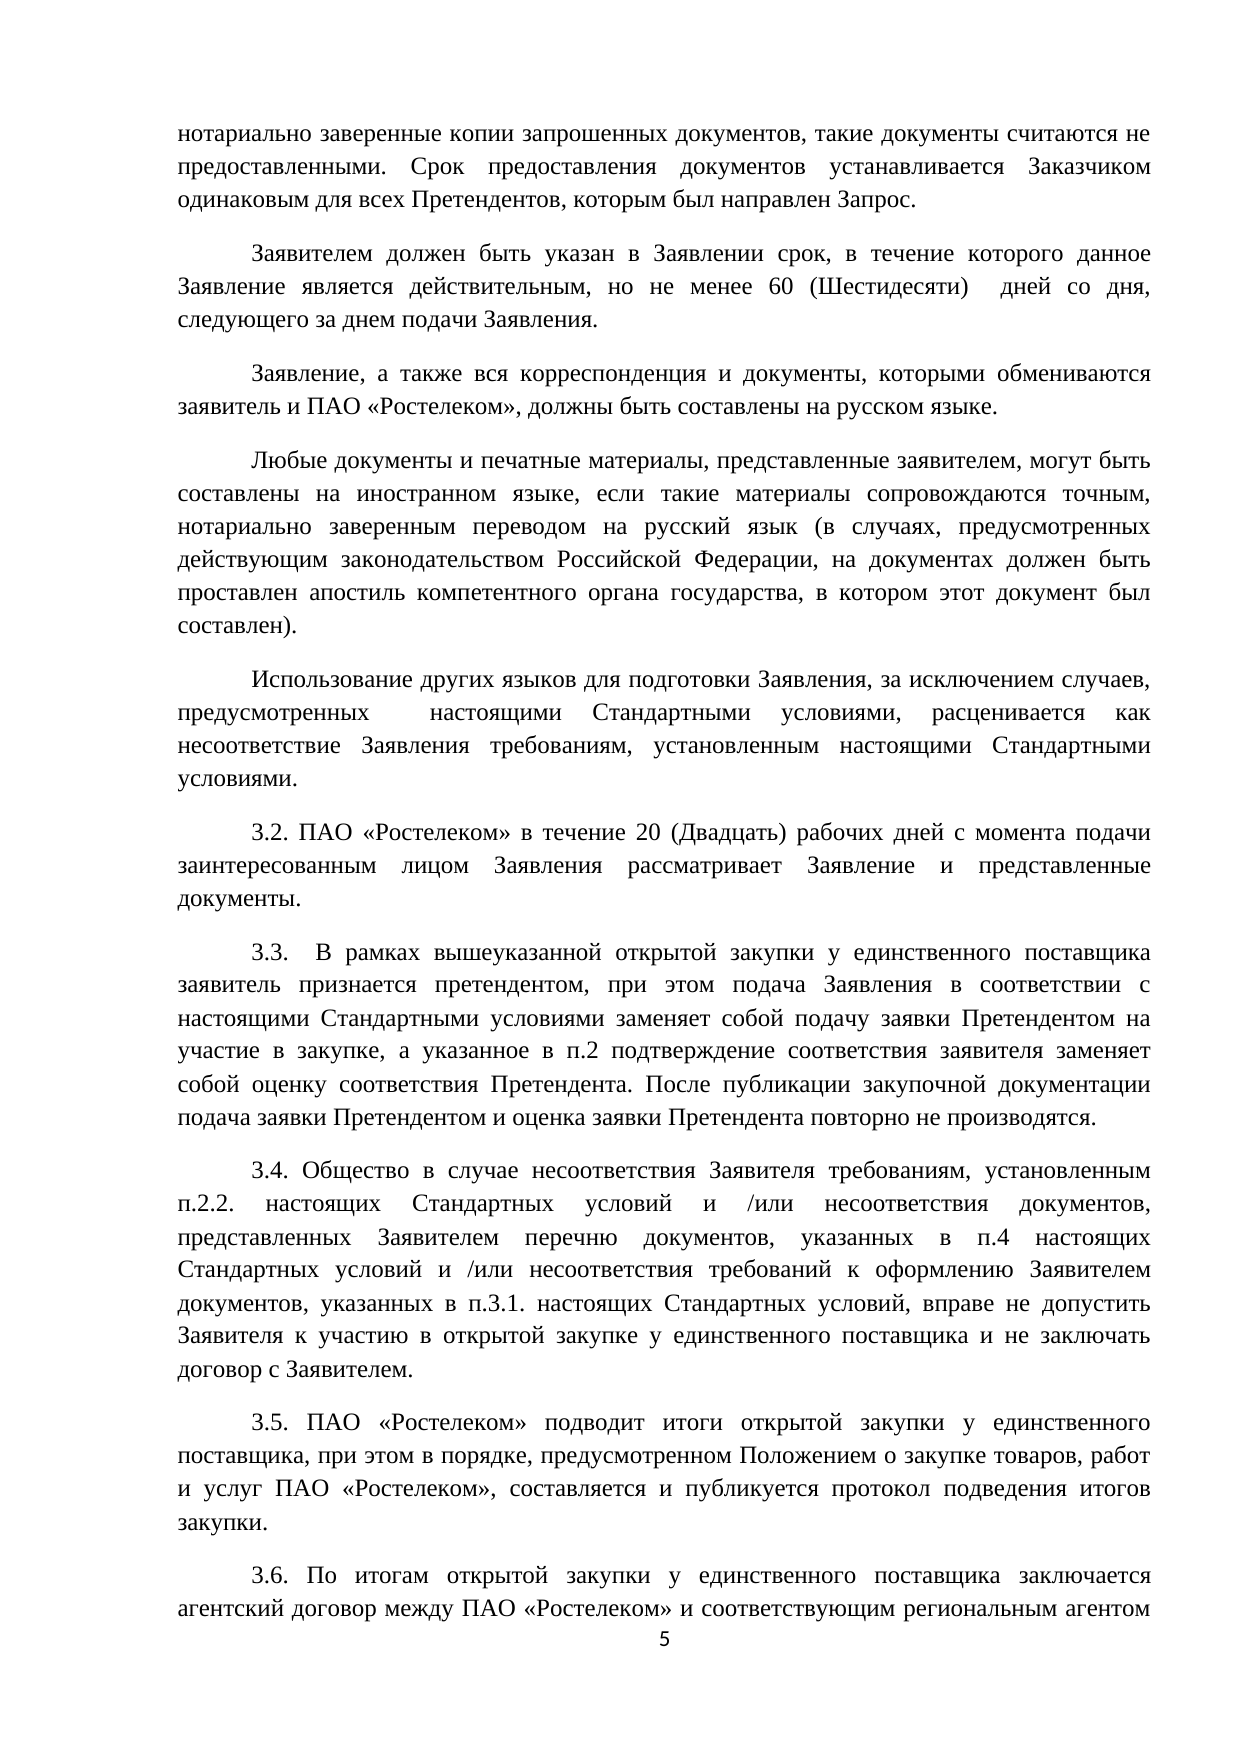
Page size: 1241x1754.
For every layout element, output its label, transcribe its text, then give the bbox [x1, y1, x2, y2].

text 3.4. Общество в случае несоответствия Заявителя требованиям, установленным п.2.2. настоящих Стандартных условий и /или несоответствия документов, представленных Заявителем перечню документов, указанных в п.4 настоящих Стандартных условий и /или несоответствия требований к оформлению Заявителем документов, указанных в п.3.1. настоящих Стандартных условий, вправе не допустить Заявителя к участию в открытой закупке у единственного поставщика и не заключать договор с Заявителем. [177, 1156, 1152, 1382]
text 3.2. ПАО «Ростелеком» в течение 20 (Двадцать) рабочих дней с момента подачи заинтересованным лицом Заявления рассматривает Заявление и представленные документы. [177, 817, 1152, 911]
text Заявителем должен быть указан в Заявлении срок, в течение которого данное Заявление является действительным, но не менее 60 (Шестидесяти) дней со дня, следующего за днем подачи Заявления. [177, 238, 1152, 333]
text Использование других языков для подготовки Заявления, за исключением случаев, предусмотренных настоящими Стандартными условиями, расценивается как несоответствие Заявления требованиям, установленным настоящими Стандартными условиями. [177, 664, 1152, 792]
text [177, 1560, 1152, 1622]
text Любые документы и печатные материалы, представленные заявителем, могут быть составлены на иностранном языке, если такие материалы сопровождаются точным, нотариально заверенным переводом на русский язык (в случаях, предусмотренных действующим законодательством Российской Федерации, на документах должен быть проставлен апостиль компетентного органа государства, в котором этот документ был составлен). [177, 445, 1152, 639]
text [177, 118, 1152, 213]
text 3.5. ПАО «Ростелеком» подводит итоги открытой закупки у единственного поставщика, при этом в порядке, предусмотренном Положением о закупке товаров, работ и услуг ПАО «Ростелеком», составляется и публикуется протокол подведения итогов закупки. [177, 1407, 1152, 1535]
text 3.3. В рамках вышеуказанной открытой закупки у единственного поставщика заявитель признается претендентом, при этом подача Заявления в соответствии с настоящими Стандартными условиями заменяет собой подачу заявки Претендентом на участие в закупке, а указанное в п.2 подтверждение соответствия заявителя заменяет собой оценку соответствия Претендента. После публикации закупочной документации подача заявки Претендентом и оценка заявки Претендента повторно не производятся. [177, 937, 1152, 1130]
text Заявление, а также вся корреспонденция и документы, которыми обмениваются заявитель и ПАО «Ростелеком», должны быть составлены на русском языке. [177, 358, 1152, 420]
